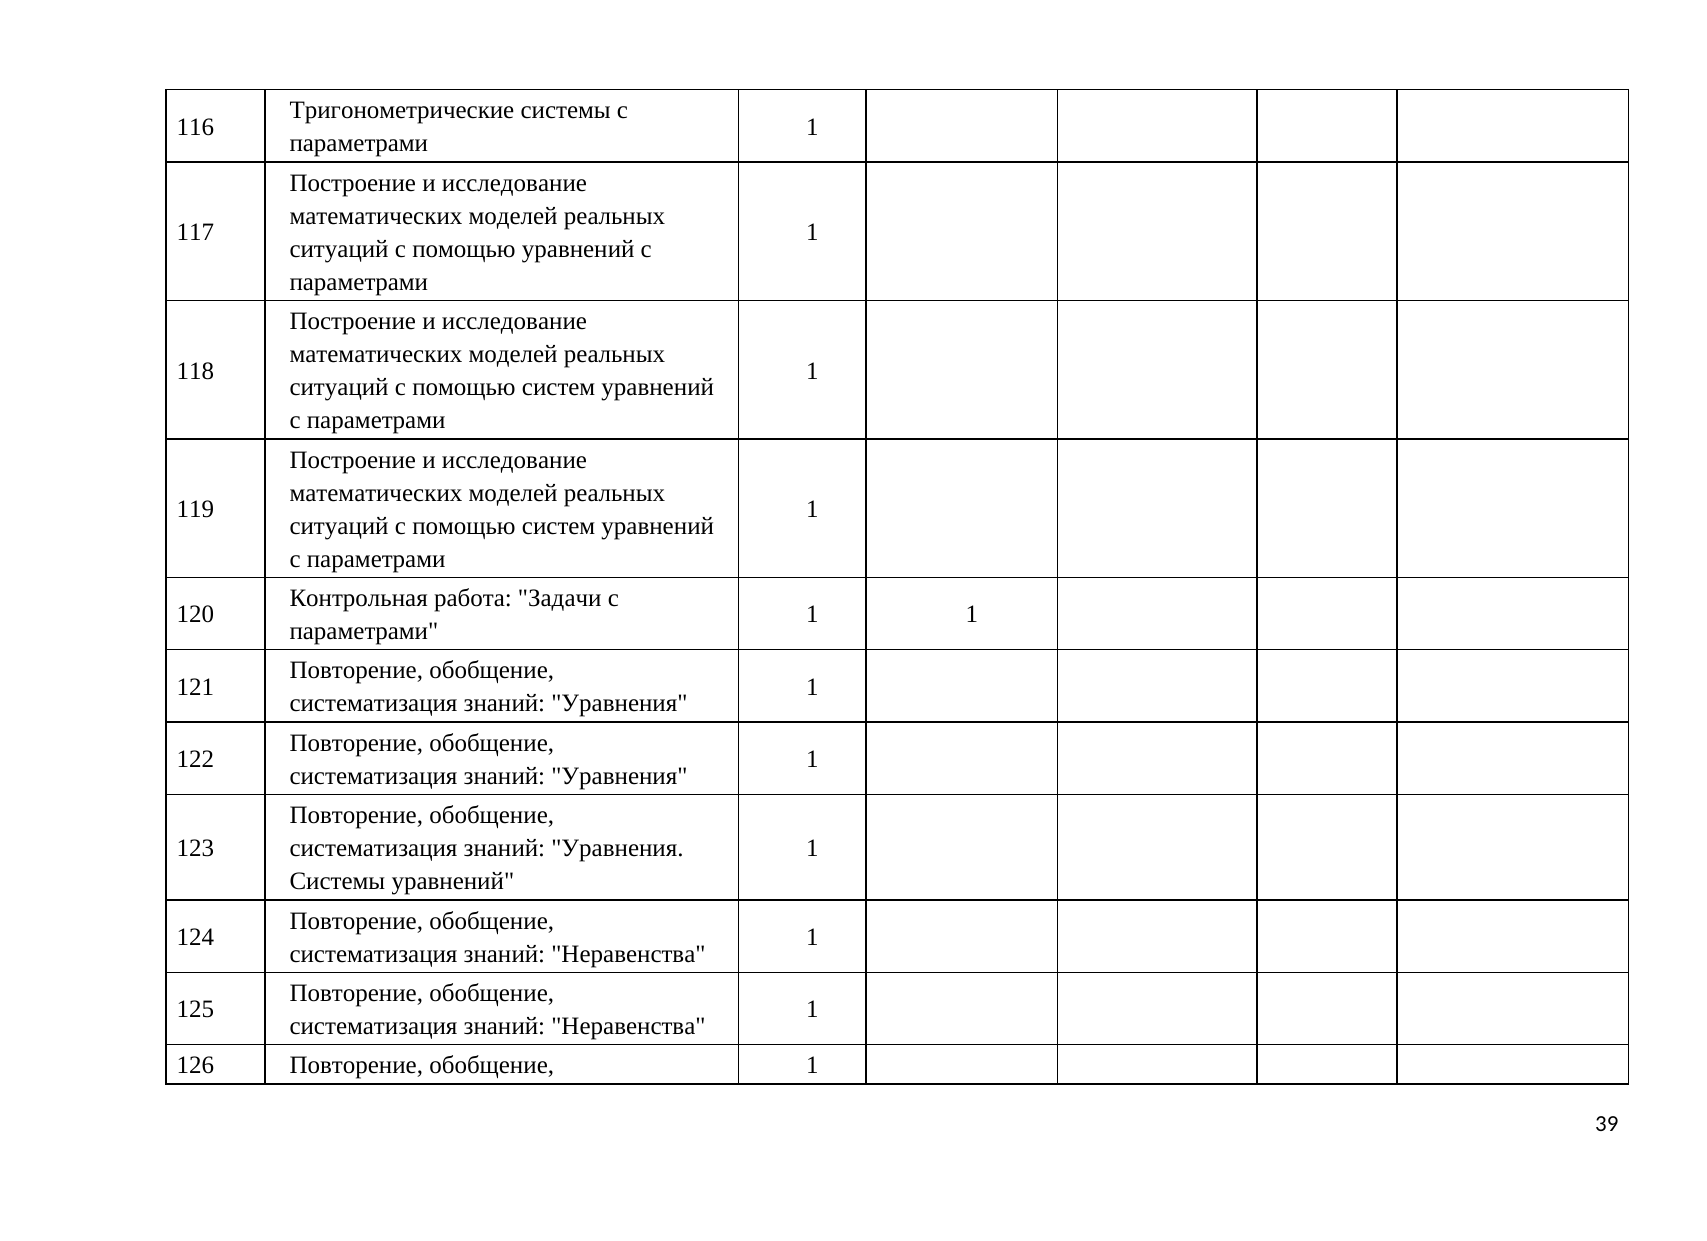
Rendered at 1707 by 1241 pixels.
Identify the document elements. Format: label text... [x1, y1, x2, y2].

table_cell 1 [739, 901, 865, 971]
table_cell [867, 650, 1057, 721]
table_cell 126 [167, 1045, 264, 1083]
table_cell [266, 973, 738, 1044]
table_cell 1 [739, 1045, 865, 1083]
table_cell [1058, 301, 1256, 438]
table_cell [1258, 973, 1396, 1044]
table_cell 1 [739, 440, 865, 576]
table_cell [1058, 901, 1256, 971]
table_cell 1 [739, 650, 865, 721]
table_cell 117 [167, 163, 264, 299]
table_cell [1258, 440, 1396, 576]
table_cell [867, 90, 1057, 161]
table_cell 125 [167, 973, 264, 1044]
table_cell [266, 901, 738, 971]
table_cell [1058, 163, 1256, 299]
table_cell Контрольная работа: "Задачи с параметрами" [266, 578, 738, 649]
table_cell [1398, 440, 1628, 576]
table_cell [1398, 301, 1628, 438]
table_cell 1 [739, 90, 865, 161]
table_cell [867, 973, 1057, 1044]
table_cell [867, 301, 1057, 438]
table_cell Построение и исследование математических моделей реальных ситуаций с помощью уравнений с параметрами [266, 163, 738, 299]
table_cell [867, 795, 1057, 899]
table_cell [1258, 1045, 1396, 1083]
table_cell 1 [739, 723, 865, 793]
table_cell [1398, 1045, 1628, 1083]
table_cell [1058, 723, 1256, 793]
table_cell 1 [739, 795, 865, 899]
table_cell 116 [167, 90, 264, 161]
table_cell [1398, 795, 1628, 899]
table_cell [867, 723, 1057, 793]
table_cell [867, 440, 1057, 576]
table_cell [266, 1045, 738, 1083]
table_cell 122 [167, 723, 264, 793]
table_cell [867, 1045, 1057, 1083]
table_cell [867, 901, 1057, 971]
table_cell [1398, 901, 1628, 971]
table_cell Построение и исследование математических моделей реальных ситуаций с помощью систем уравнений с параметрами [266, 440, 738, 576]
table_cell [1058, 973, 1256, 1044]
table_cell Тригонометрические системы с параметрами [266, 90, 738, 161]
table_cell Повторение, обобщение, систематизация знаний: "Уравнения. Системы уравнений" [266, 795, 738, 899]
table_cell [1398, 723, 1628, 793]
table_cell [1058, 578, 1256, 649]
table_cell 118 [167, 301, 264, 438]
table_cell [1398, 90, 1628, 161]
table_cell [1398, 650, 1628, 721]
table_cell [1058, 1045, 1256, 1083]
table_cell [1258, 578, 1396, 649]
table_cell Повторение, обобщение, систематизация знаний: "Уравнения" [266, 723, 738, 793]
table_cell [1258, 301, 1396, 438]
table_cell 124 [167, 901, 264, 971]
table_cell [1058, 440, 1256, 576]
table_cell [1398, 973, 1628, 1044]
table_cell [1258, 723, 1396, 793]
table_cell 1 [739, 578, 865, 649]
table_cell [1258, 901, 1396, 971]
table_cell [1058, 90, 1256, 161]
table_cell [1258, 90, 1396, 161]
table_cell [1258, 163, 1396, 299]
table_cell [1398, 578, 1628, 649]
table_cell 1 [739, 301, 865, 438]
table_cell [1398, 163, 1628, 299]
table_cell [867, 163, 1057, 299]
table_cell 1 [739, 973, 865, 1044]
table_cell Повторение, обобщение, систематизация знаний: "Уравнения" [266, 650, 738, 721]
table_cell 120 [167, 578, 264, 649]
table_cell [1058, 650, 1256, 721]
table_cell 119 [167, 440, 264, 576]
table_cell 123 [167, 795, 264, 899]
table_cell [1258, 650, 1396, 721]
table_cell [1058, 795, 1256, 899]
table_cell Построение и исследование математических моделей реальных ситуаций с помощью систем уравнений с параметрами [266, 301, 738, 438]
table_cell 1 [739, 163, 865, 299]
table_cell 121 [167, 650, 264, 721]
table_cell [1258, 795, 1396, 899]
table_cell 1 [867, 578, 1057, 649]
